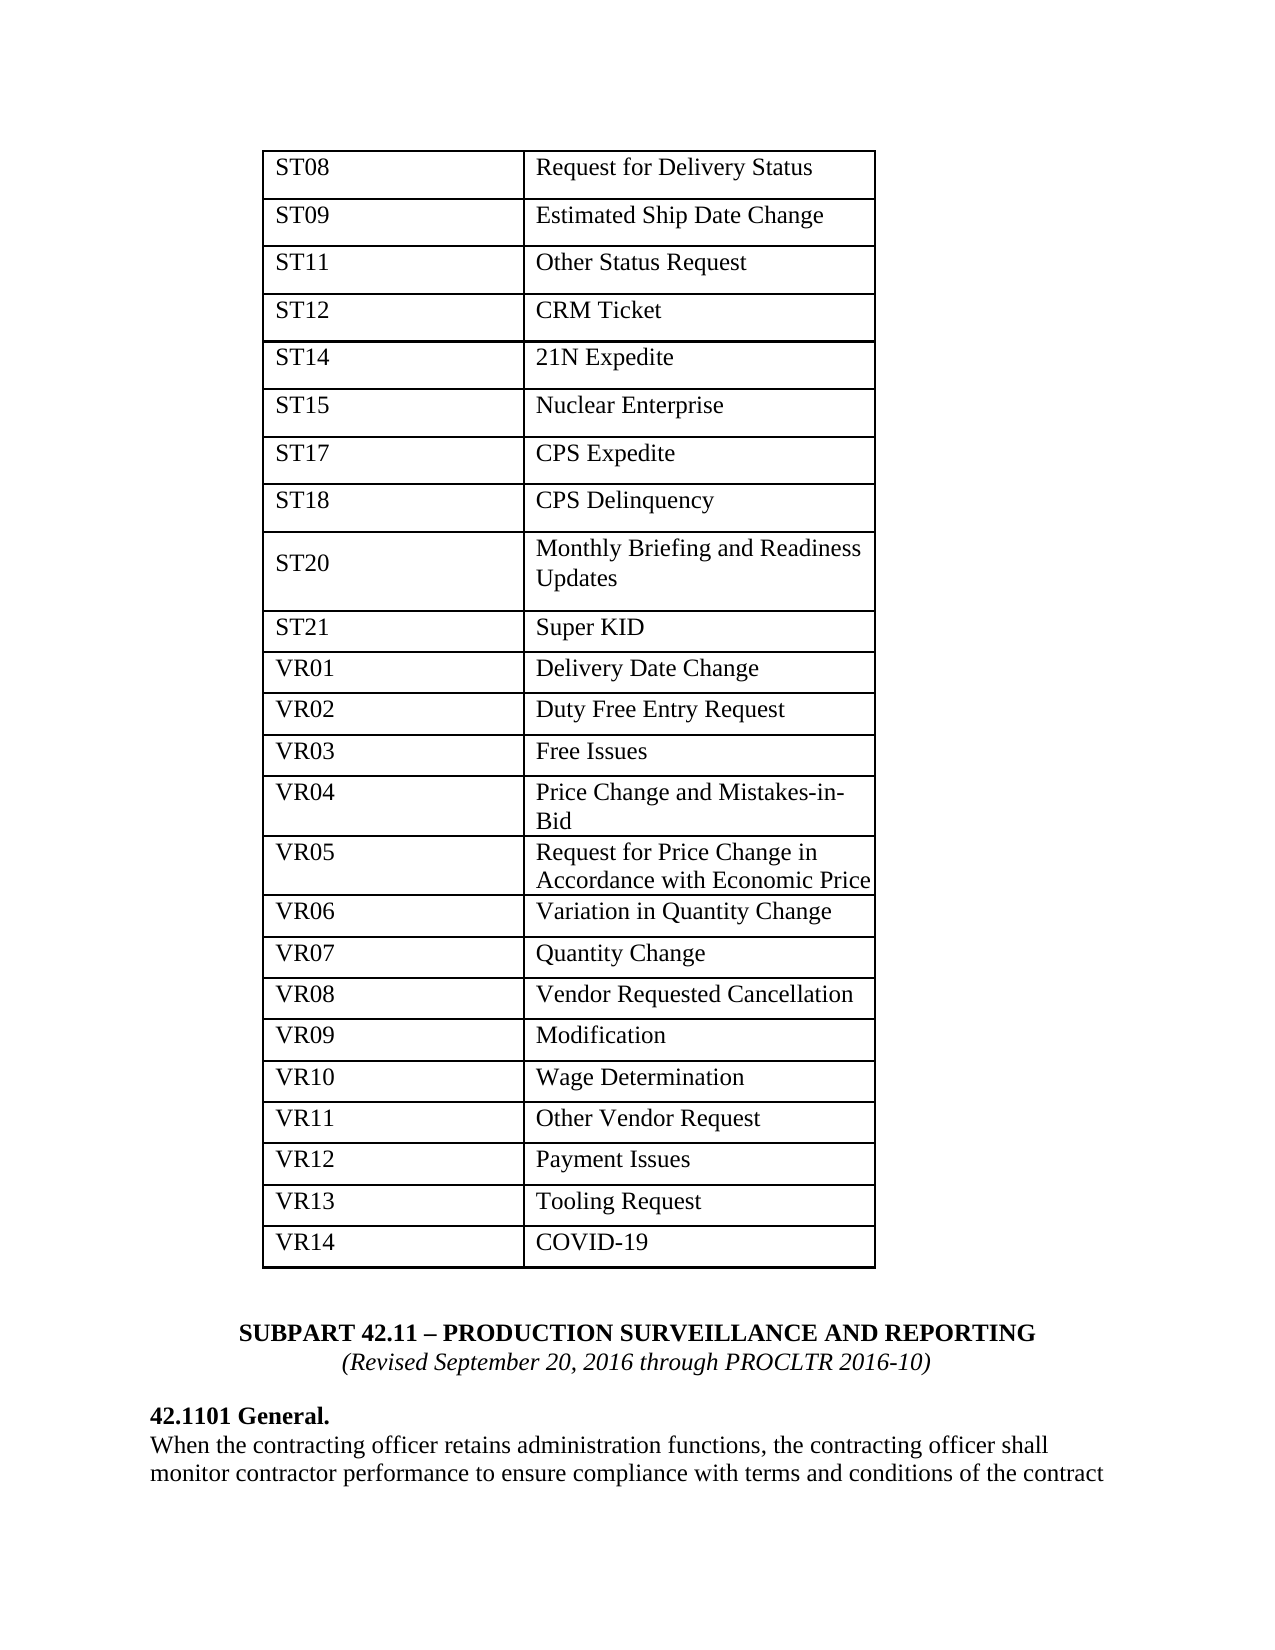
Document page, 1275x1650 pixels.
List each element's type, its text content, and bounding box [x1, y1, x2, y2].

table_cell VR11 [264, 1103, 523, 1142]
table_cell Wage Determination [525, 1062, 874, 1101]
table_cell Request for Delivery Status [525, 152, 874, 198]
table_cell Other Vendor Request [525, 1103, 874, 1142]
table_cell ST12 [264, 295, 523, 340]
table_cell Tooling Request [525, 1186, 874, 1225]
table_cell ST17 [264, 438, 523, 483]
table_cell VR04 [264, 777, 523, 834]
table_cell CPS Expedite [525, 438, 874, 483]
text (Revised September 20, 2016 through PROCLTR 2016-10) [150, 1347, 1125, 1376]
table_cell VR12 [264, 1144, 523, 1184]
table_cell Request for Price Change in Accordance with Economic Price [525, 837, 874, 894]
table_cell Quantity Change [525, 938, 874, 977]
table_cell Modification [525, 1020, 874, 1059]
table_cell Nuclear Enterprise [525, 390, 874, 436]
table_cell ST18 [264, 485, 523, 531]
table_cell Monthly Briefing and Readiness Updates [525, 533, 874, 609]
table_cell VR14 [264, 1227, 523, 1266]
table_cell VR09 [264, 1020, 523, 1059]
table_cell CRM Ticket [525, 295, 874, 340]
table_cell 21N Expedite [525, 343, 874, 388]
table_cell VR01 [264, 653, 523, 692]
table_cell VR05 [264, 837, 523, 894]
table_cell CPS Delinquency [525, 485, 874, 531]
table_cell Other Status Request [525, 247, 874, 293]
table_cell COVID-19 [525, 1227, 874, 1266]
table_cell Free Issues [525, 736, 874, 775]
table_cell Variation in Quantity Change [525, 896, 874, 936]
table_cell Vendor Requested Cancellation [525, 979, 874, 1018]
table_cell VR06 [264, 896, 523, 936]
table_cell Price Change and Mistakes-in-Bid [525, 777, 874, 834]
table_cell Super KID [525, 612, 874, 651]
table_cell ST14 [264, 343, 523, 388]
table_cell ST21 [264, 612, 523, 651]
table_cell Duty Free Entry Request [525, 694, 874, 734]
table_cell VR10 [264, 1062, 523, 1101]
table_cell VR03 [264, 736, 523, 775]
table_cell VR13 [264, 1186, 523, 1225]
table_cell Delivery Date Change [525, 653, 874, 692]
table_cell ST09 [264, 200, 523, 245]
table_cell ST15 [264, 390, 523, 436]
table_cell ST08 [264, 152, 523, 198]
table_cell ST20 [264, 533, 523, 609]
subtitle 42.1101 General. [150, 1401, 1125, 1430]
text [150, 1430, 1125, 1487]
table_cell Estimated Ship Date Change [525, 200, 874, 245]
table_cell Payment Issues [525, 1144, 874, 1184]
table_cell VR02 [264, 694, 523, 734]
table_cell ST11 [264, 247, 523, 293]
subtitle SUBPART 42.11 – PRODUCTION SURVEILLANCE AND REPORTING [150, 1318, 1125, 1347]
table_cell VR07 [264, 938, 523, 977]
table_cell VR08 [264, 979, 523, 1018]
